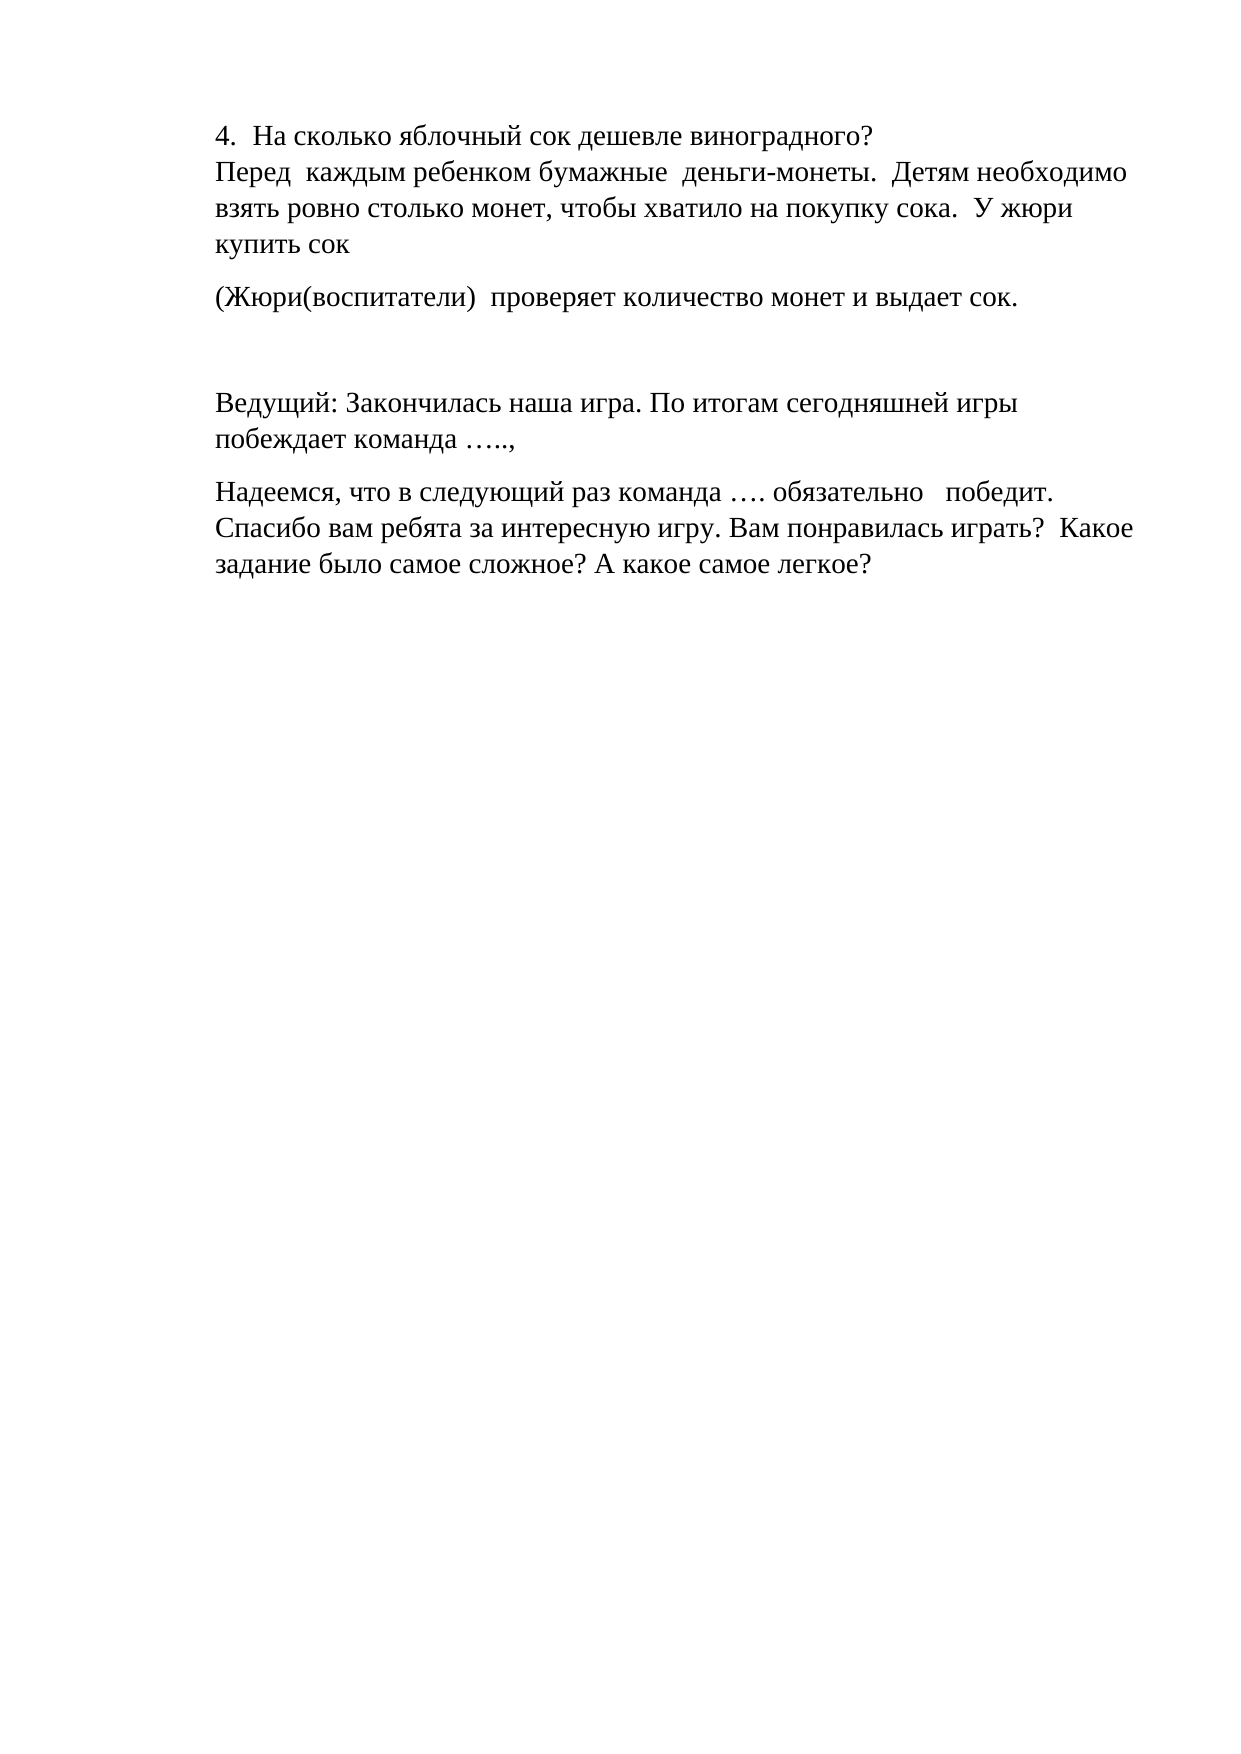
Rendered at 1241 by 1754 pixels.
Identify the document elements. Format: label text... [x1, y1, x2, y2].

text (Жюри(воспитатели) проверяет количество монет и выдает сок. [215, 279, 1152, 313]
text Перед каждым ребенком бумажные деньги-монеты. Детям необходимо взять ровно столько монет, чтобы хватило на покупку сока. У жюри купить сок [215, 154, 1152, 260]
text Ведущий: Закончилась наша игра. По итогам сегодняшней игры побеждает команда ….., [215, 385, 1152, 455]
list На сколько яблочный сок дешевле виноградного? [215, 118, 1152, 152]
text Надеемся, что в следующий раз команда …. обязательно победит. Спасибо вам ребята за интересную игру. Вам понравилась играть? Какое задание было самое сложное? А какое самое легкое? [215, 474, 1152, 580]
